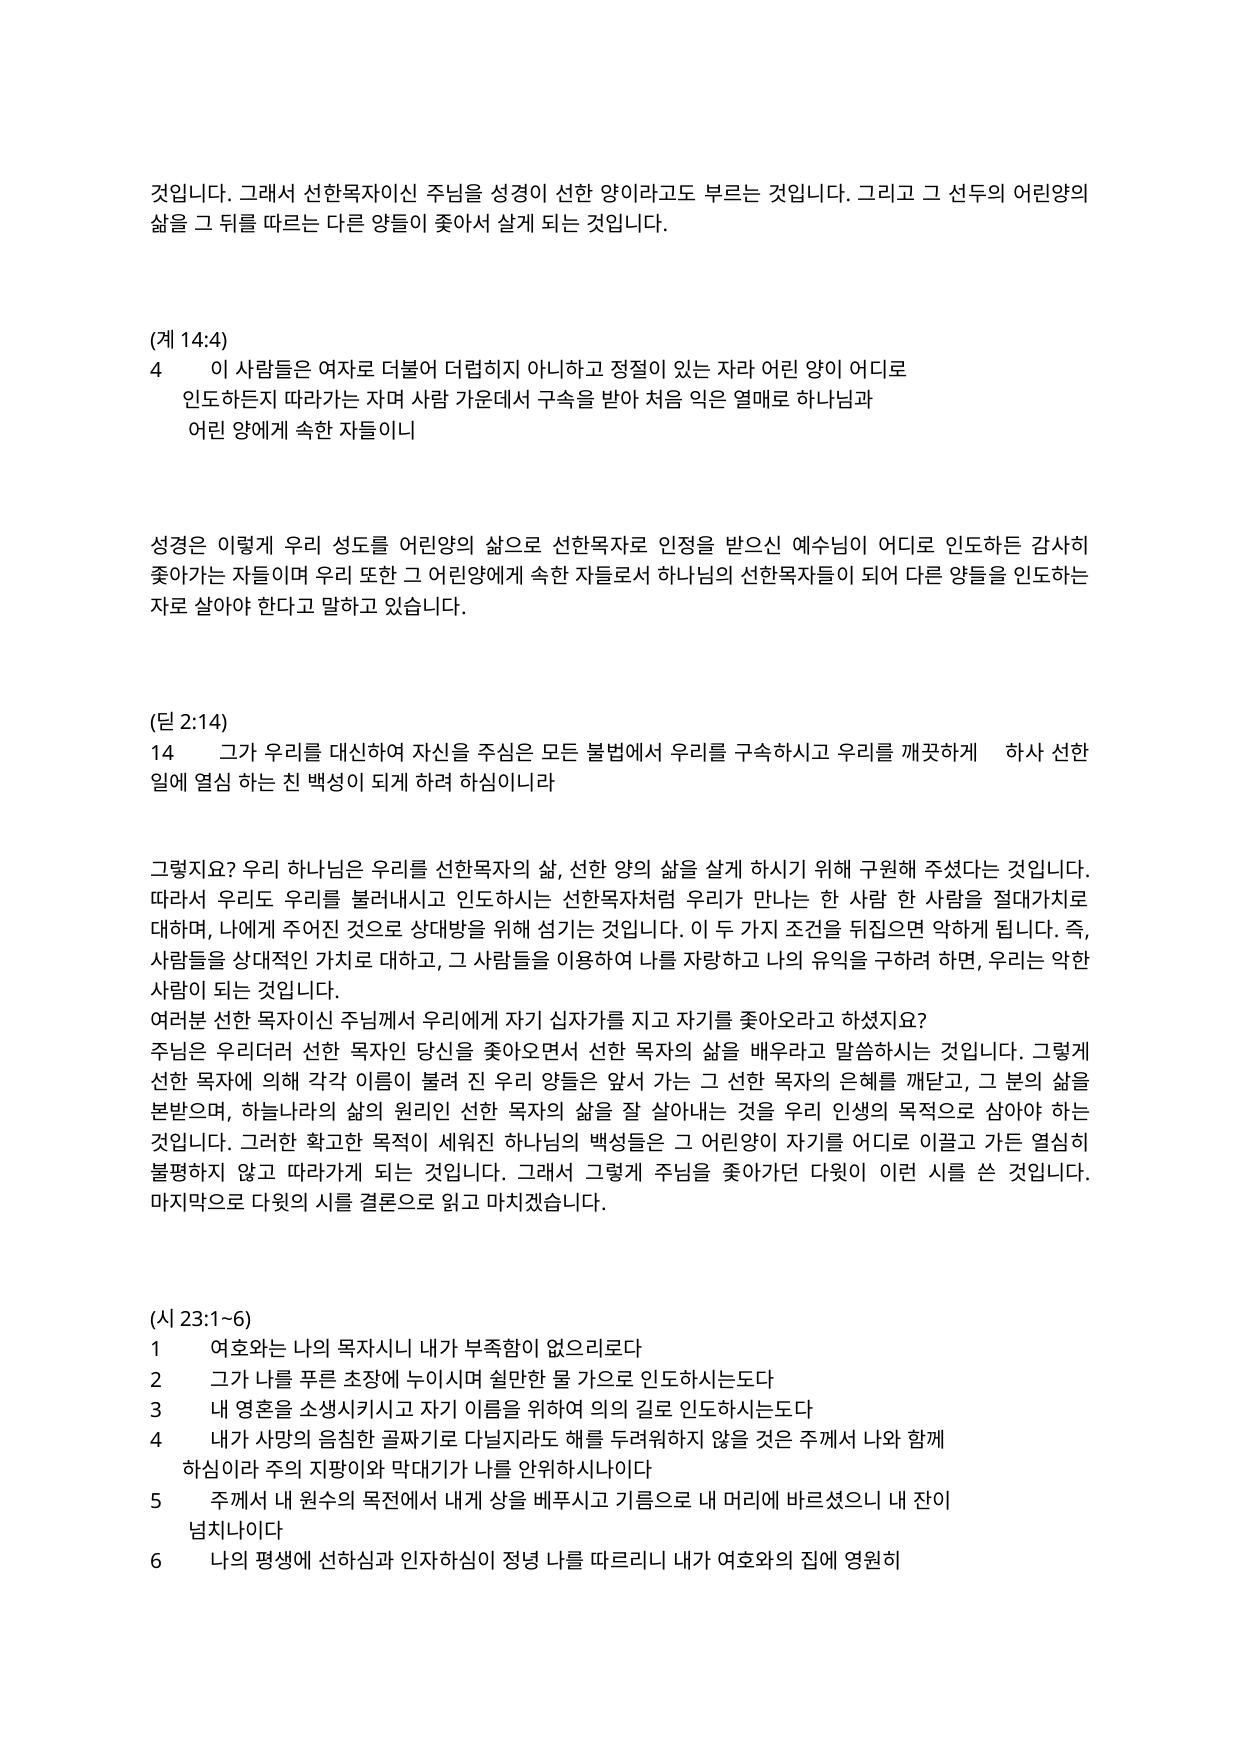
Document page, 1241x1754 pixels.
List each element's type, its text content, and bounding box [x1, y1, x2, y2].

text 인도하든지 따라가는 자며 사람 가운데서 구속을 받아 처음 익은 열매로 하나님과 [150, 384, 1090, 414]
text 하심이라 주의 지팡이와 막대기가 나를 안위하시나이다 [150, 1454, 1090, 1484]
text 3 내 영혼을 소생시키시고 자기 이름을 위하여 의의 길로 인도하시는도다 [150, 1393, 1090, 1423]
text 주님은 우리더러 선한 목자인 당신을 좇아오면서 선한 목자의 삶을 배우라고 말씀하시는 것입니다. 그렇게 선한 목자에 의해 각각 이름이 불려 진 우리 양들은 앞서 가는 그 선한 목자의 은혜를 깨닫고, 그 분의 삶을 본받으며, 하늘나라의 삶의 원리인 선한 목자의 삶을 잘 살아내는 것을 우리 인생의 목적으로 삼아야 하는 것입니다. 그러한 확고한 목적이 세워진 하나님의 백성들은 그 어린양이 자기를 어디로 이끌고 가든 열심히 불평하지 않고 따라가게 되는 것입니다. 그래서 그렇게 주님을 좇아가던 다윗이 이런 시를 쓴 것입니다. 마지막으로 다윗의 시를 결론으로 읽고 마치겠습니다. [150, 1035, 1090, 1217]
text 1 여호와는 나의 목자시니 내가 부족함이 없으리로다 [150, 1332, 1090, 1363]
text (딛2:14) [150, 706, 1090, 736]
text 어린 양에게 속한 자들이니 [150, 414, 1090, 444]
text 여러분 선한 목자이신 주님께서 우리에게 자기 십자가를 지고 자기를 좇아오라고 하셨지요? [150, 1005, 1090, 1035]
text (시23:1~6) [150, 1302, 1090, 1332]
text 2 그가 나를 푸른 초장에 누이시며 쉴만한 물 가으로 인도하시는도다 [150, 1363, 1090, 1393]
text 6 나의 평생에 선하심과 인자하심이 정녕 나를 따르리니 내가 여호와의 집에 영원히 [150, 1544, 1090, 1575]
text 4 이 사람들은 여자로 더불어 더럽히지 아니하고 정절이 있는 자라 어린 양이 어디로 [150, 353, 1090, 384]
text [150, 177, 1090, 238]
text 성경은 이렇게 우리 성도를 어린양의 삶으로 선한목자로 인정을 받으신 예수님이 어디로 인도하든 감사히 좇아가는 자들이며 우리 또한 그 어린양에게 속한 자들로서 하나님의 선한목자들이 되어 다른 양들을 인도하는 자로 살아야 한다고 말하고 있습니다. [150, 529, 1090, 620]
text 14 그가 우리를 대신하여 자신을 주심은 모든 불법에서 우리를 구속하시고 우리를 깨끗하게 하사 선한 일에 열심 하는 친 백성이 되게 하려 하심이니라 [150, 736, 1090, 796]
text 5 주께서 내 원수의 목전에서 내게 상을 베푸시고 기름으로 내 머리에 바르셨으니 내 잔이 [150, 1484, 1090, 1514]
text 4 내가 사망의 음침한 골짜기로 다닐지라도 해를 두려워하지 않을 것은 주께서 나와 함께 [150, 1423, 1090, 1454]
text (계14:4) [150, 323, 1090, 353]
text 넘치나이다 [150, 1514, 1090, 1544]
text 그렇지요? 우리 하나님은 우리를 선한목자의 삶, 선한 양의 삶을 살게 하시기 위해 구원해 주셨다는 것입니다. 따라서 우리도 우리를 불러내시고 인도하시는 선한목자처럼 우리가 만나는 한 사람 한 사람을 절대가치로 대하며, 나에게 주어진 것으로 상대방을 위해 섬기는 것입니다. 이 두 가지 조건을 뒤집으면 악하게 됩니다. 즉, 사람들을 상대적인 가치로 대하고, 그 사람들을 이용하여 나를 자랑하고 나의 유익을 구하려 하면, 우리는 악한 사람이 되는 것입니다. [150, 853, 1090, 1005]
